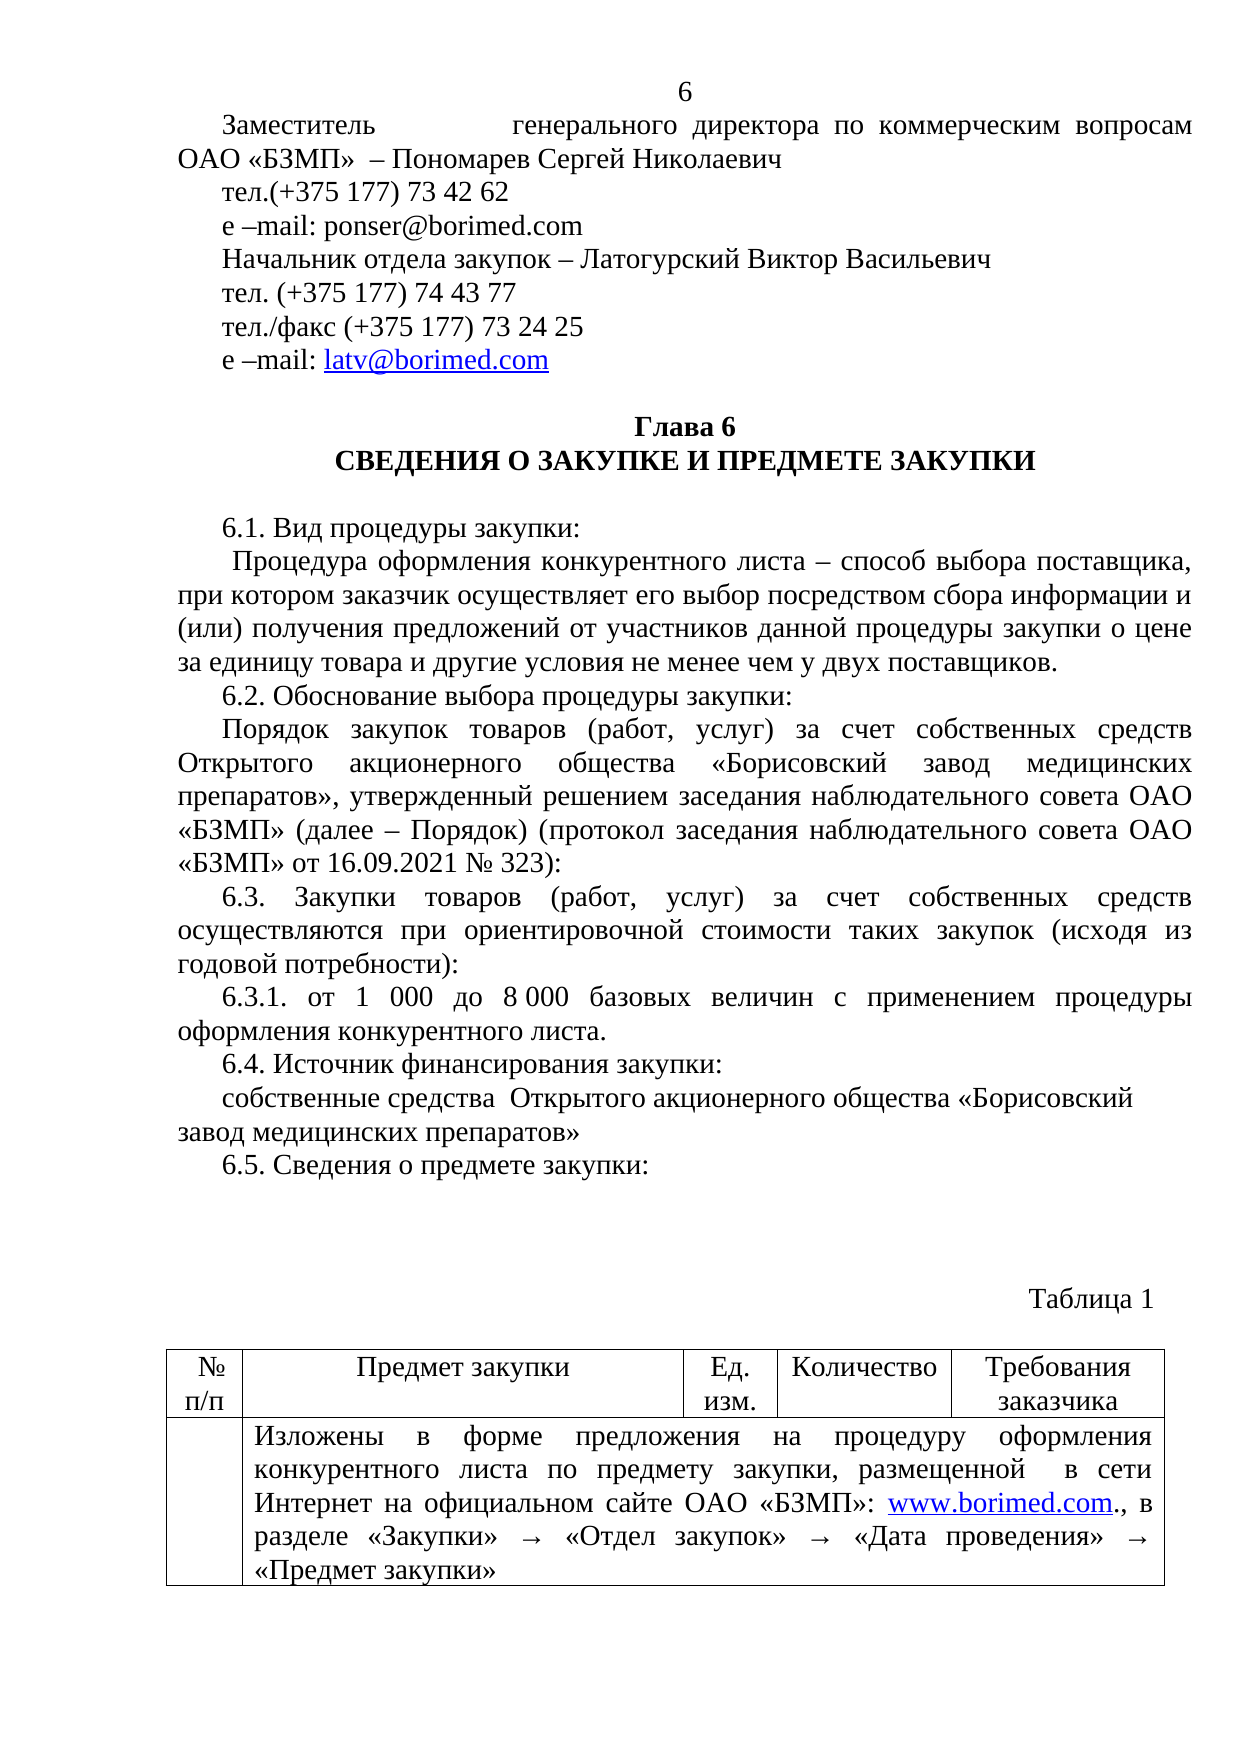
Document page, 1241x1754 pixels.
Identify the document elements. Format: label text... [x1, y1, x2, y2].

text 6.1. Вид процедуры закупки: [177, 510, 1193, 543]
text 6.3. Закупки товаров (работ, услуг) за счет собственных средств осуществляются при ориентировочной стоимости таких закупок (исходя из годовой потребности): [177, 879, 1193, 979]
text Начальник отдела закупок – Латогурский Виктор Васильевич [177, 242, 1193, 275]
table_header № п/п [167, 1350, 242, 1417]
table_header Ед. изм. [684, 1350, 777, 1417]
table_cell Изложены в форме предложения на процедуру оформления конкурентного листа по предмету закупки, размещенной в сети Интернет на официальном сайте ОАО «БЗМП»: www.borimed.com., в разделе «Закупки» → «Отдел закупок» → «Дата проведения» → «Предмет закупки» [243, 1418, 1164, 1585]
text 6.5. Сведения о предмете закупки: [177, 1147, 1193, 1181]
text собственные средства Открытого акционерного общества «Борисовский завод медицинских препаратов» [177, 1080, 1193, 1147]
table_header Предмет закупки [243, 1350, 683, 1417]
text 6.3.1. от 1 000 до 8 000 базовых величин с применением процедуры оформления конкурентного листа. [177, 979, 1193, 1047]
text Процедура оформления конкурентного листа – способ выбора поставщика, при котором заказчик осуществляет его выбор посредством сбора информации и (или) получения предложений от участников данной процедуры закупки о цене за единицу товара и другие условия не менее чем у двух поставщиков. [177, 543, 1193, 678]
table_header Требования заказчика [952, 1350, 1164, 1417]
text тел.(+375 177) 73 42 62 [177, 174, 1193, 208]
text тел./факс (+375 177) 73 24 25 [177, 309, 1193, 342]
table_header Количество [778, 1350, 951, 1417]
text e –mail: latv@borimed.com [177, 342, 1193, 376]
text Порядок закупок товаров (работ, услуг) за счет собственных средств Открытого акционерного общества «Борисовский завод медицинских препаратов», утвержденный решением заседания наблюдательного совета ОАО «БЗМП» (далее – Порядок) (протокол заседания наблюдательного совета ОАО «БЗМП» от 16.09.2021 № 323): [177, 711, 1193, 879]
text Глава 6 [177, 409, 1193, 443]
text Заместитель генерального директора по коммерческим вопросам ОАО «БЗМП» – Пономарев Сергей Николаевич [177, 107, 1193, 174]
table_cell [167, 1418, 242, 1585]
text СВЕДЕНИЯ О ЗАКУПКЕ И ПРЕДМЕТЕ ЗАКУПКИ [177, 443, 1193, 476]
text 6.4. Источник финансирования закупки: [177, 1047, 1193, 1080]
text 6.2. Обоснование выбора процедуры закупки: [177, 678, 1193, 711]
text Таблица 1 [177, 1281, 1193, 1315]
text e –mail: ponser@borimed.com [177, 208, 1193, 242]
text тел. (+375 177) 74 43 77 [177, 275, 1193, 309]
